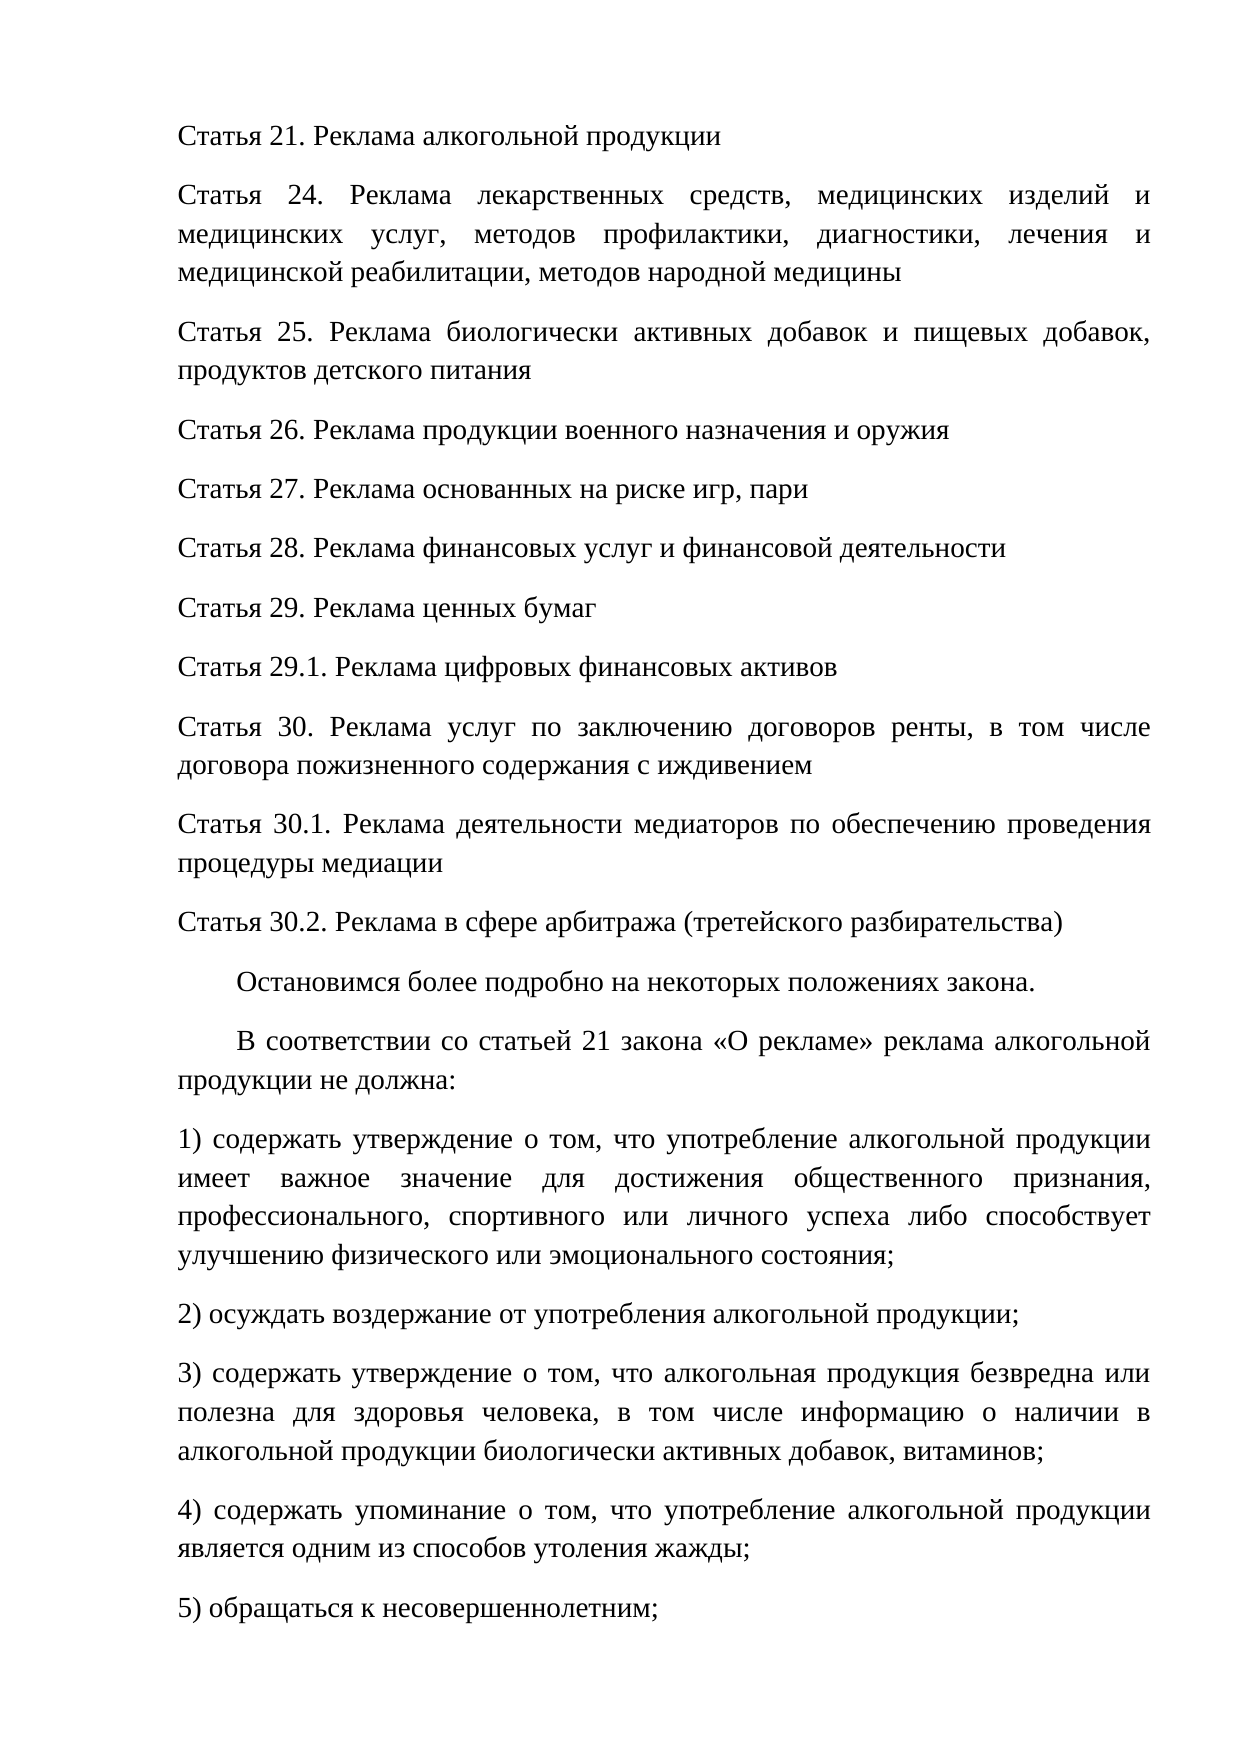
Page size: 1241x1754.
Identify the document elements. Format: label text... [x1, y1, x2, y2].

text Статья 28. Реклама финансовых услуг и финансовой деятельности [177, 531, 1152, 564]
text Статья 24. Реклама лекарственных средств, медицинских изделий и медицинских услуг, методов профилактики, диагностики, лечения и медицинской реабилитации, методов народной медицины [177, 177, 1152, 288]
text Статья 21. Реклама алкогольной продукции [177, 118, 1152, 152]
text Статья 30.2. Реклама в сфере арбитража (третейского разбирательства) [177, 904, 1152, 938]
text Остановимся более подробно на некоторых положениях закона. [177, 964, 1152, 997]
text Статья 30. Реклама услуг по заключению договоров ренты, в том числе договора пожизненного содержания с иждивением [177, 709, 1152, 781]
text Статья 26. Реклама продукции военного назначения и оружия [177, 412, 1152, 445]
text 4) содержать упоминание о том, что употребление алкогольной продукции является одним из способов утоления жажды; [177, 1492, 1152, 1564]
text В соответствии со статьей 21 закона «О рекламе» реклама алкогольной продукции не должна: [177, 1023, 1152, 1095]
text Статья 30.1. Реклама деятельности медиаторов по обеспечению проведения процедуры медиации [177, 807, 1152, 879]
text 2) осуждать воздержание от употребления алкогольной продукции; [177, 1296, 1152, 1330]
text Статья 25. Реклама биологически активных добавок и пищевых добавок, продуктов детского питания [177, 314, 1152, 386]
text Статья 27. Реклама основанных на риске игр, пари [177, 471, 1152, 505]
text 3) содержать утверждение о том, что алкогольная продукция безвредна или полезна для здоровья человека, в том числе информацию о наличии в алкогольной продукции биологически активных добавок, витаминов; [177, 1356, 1152, 1466]
text 1) содержать утверждение о том, что употребление алкогольной продукции имеет важное значение для достижения общественного признания, профессионального, спортивного или личного успеха либо способствует улучшению физического или эмоционального состояния; [177, 1121, 1152, 1270]
text 5) обращаться к несовершеннолетним; [177, 1590, 1152, 1623]
text Статья 29. Реклама ценных бумаг [177, 590, 1152, 623]
text Статья 29.1. Реклама цифровых финансовых активов [177, 649, 1152, 683]
